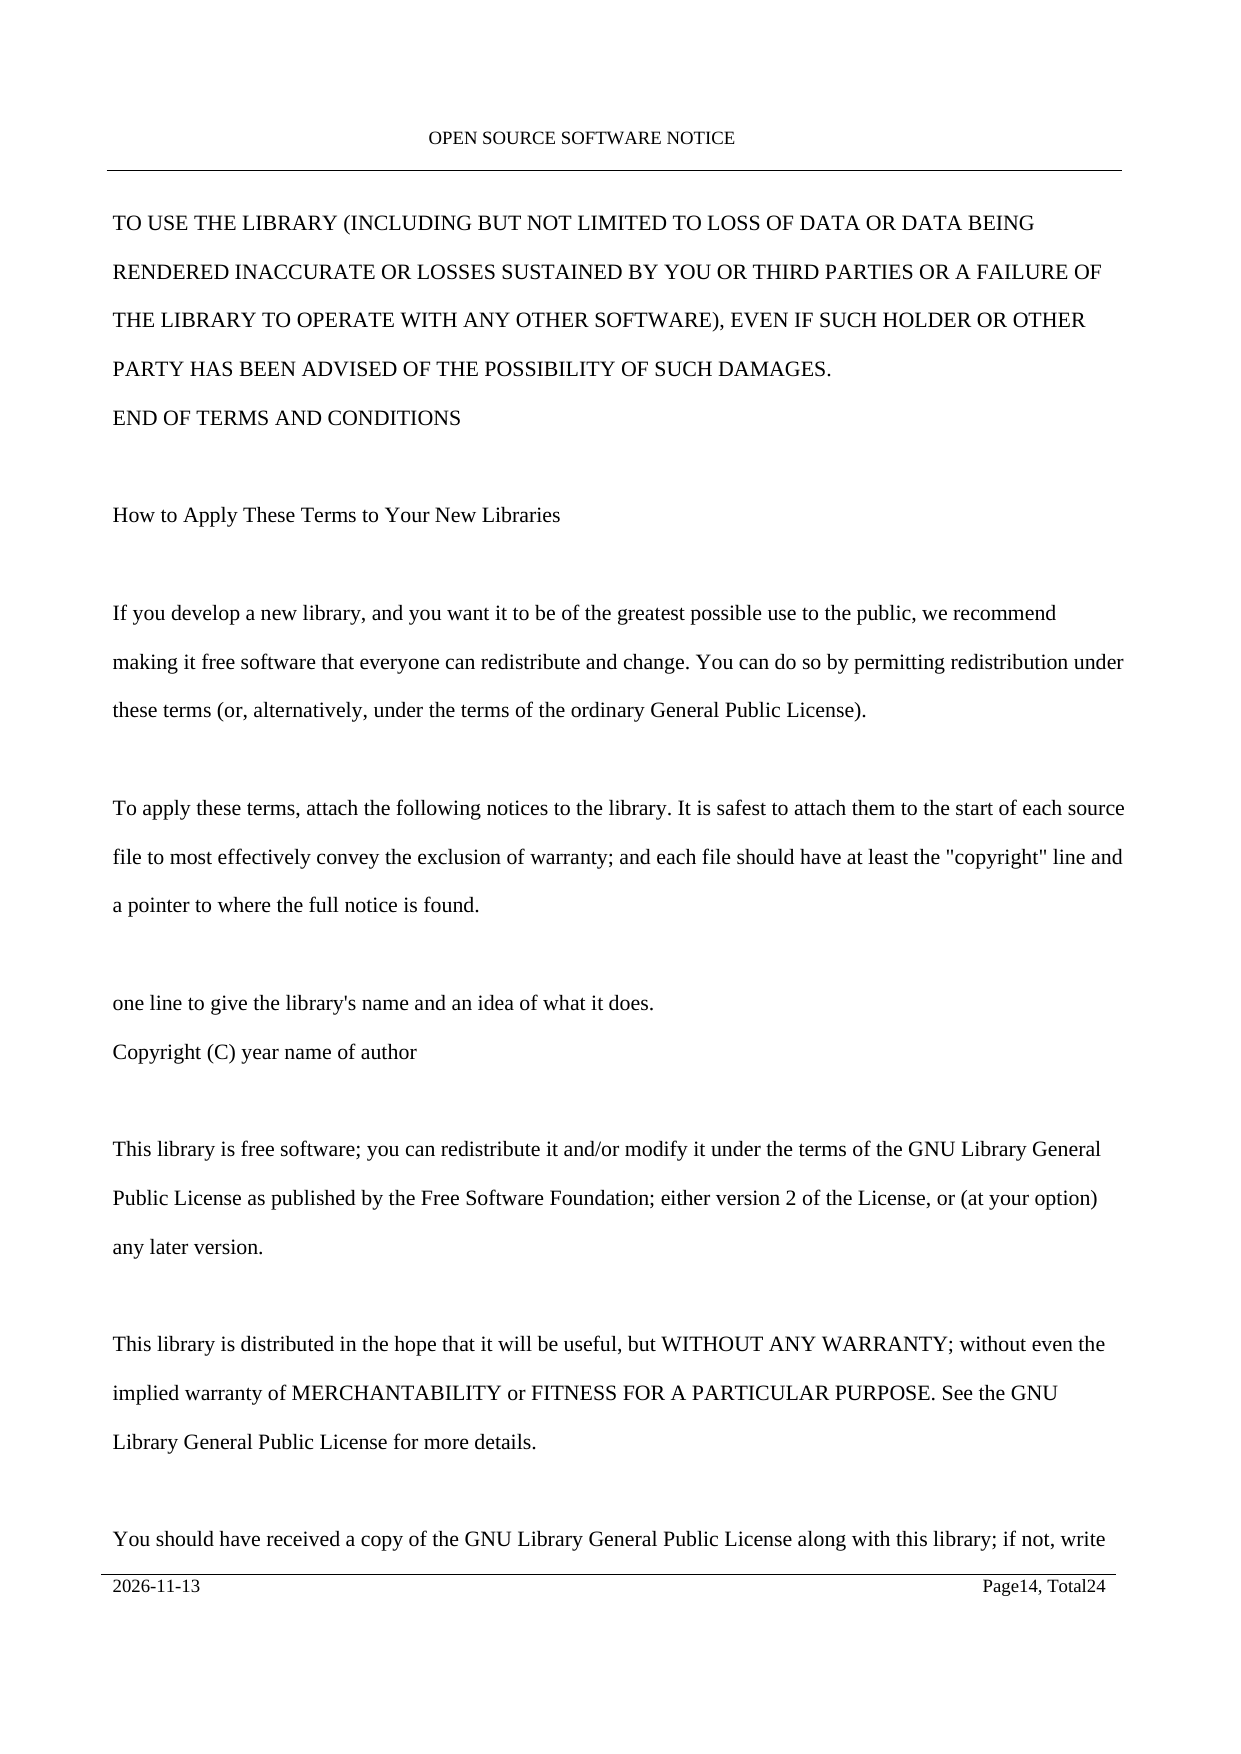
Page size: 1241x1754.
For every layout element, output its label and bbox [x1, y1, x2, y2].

text [112, 206, 1128, 1555]
